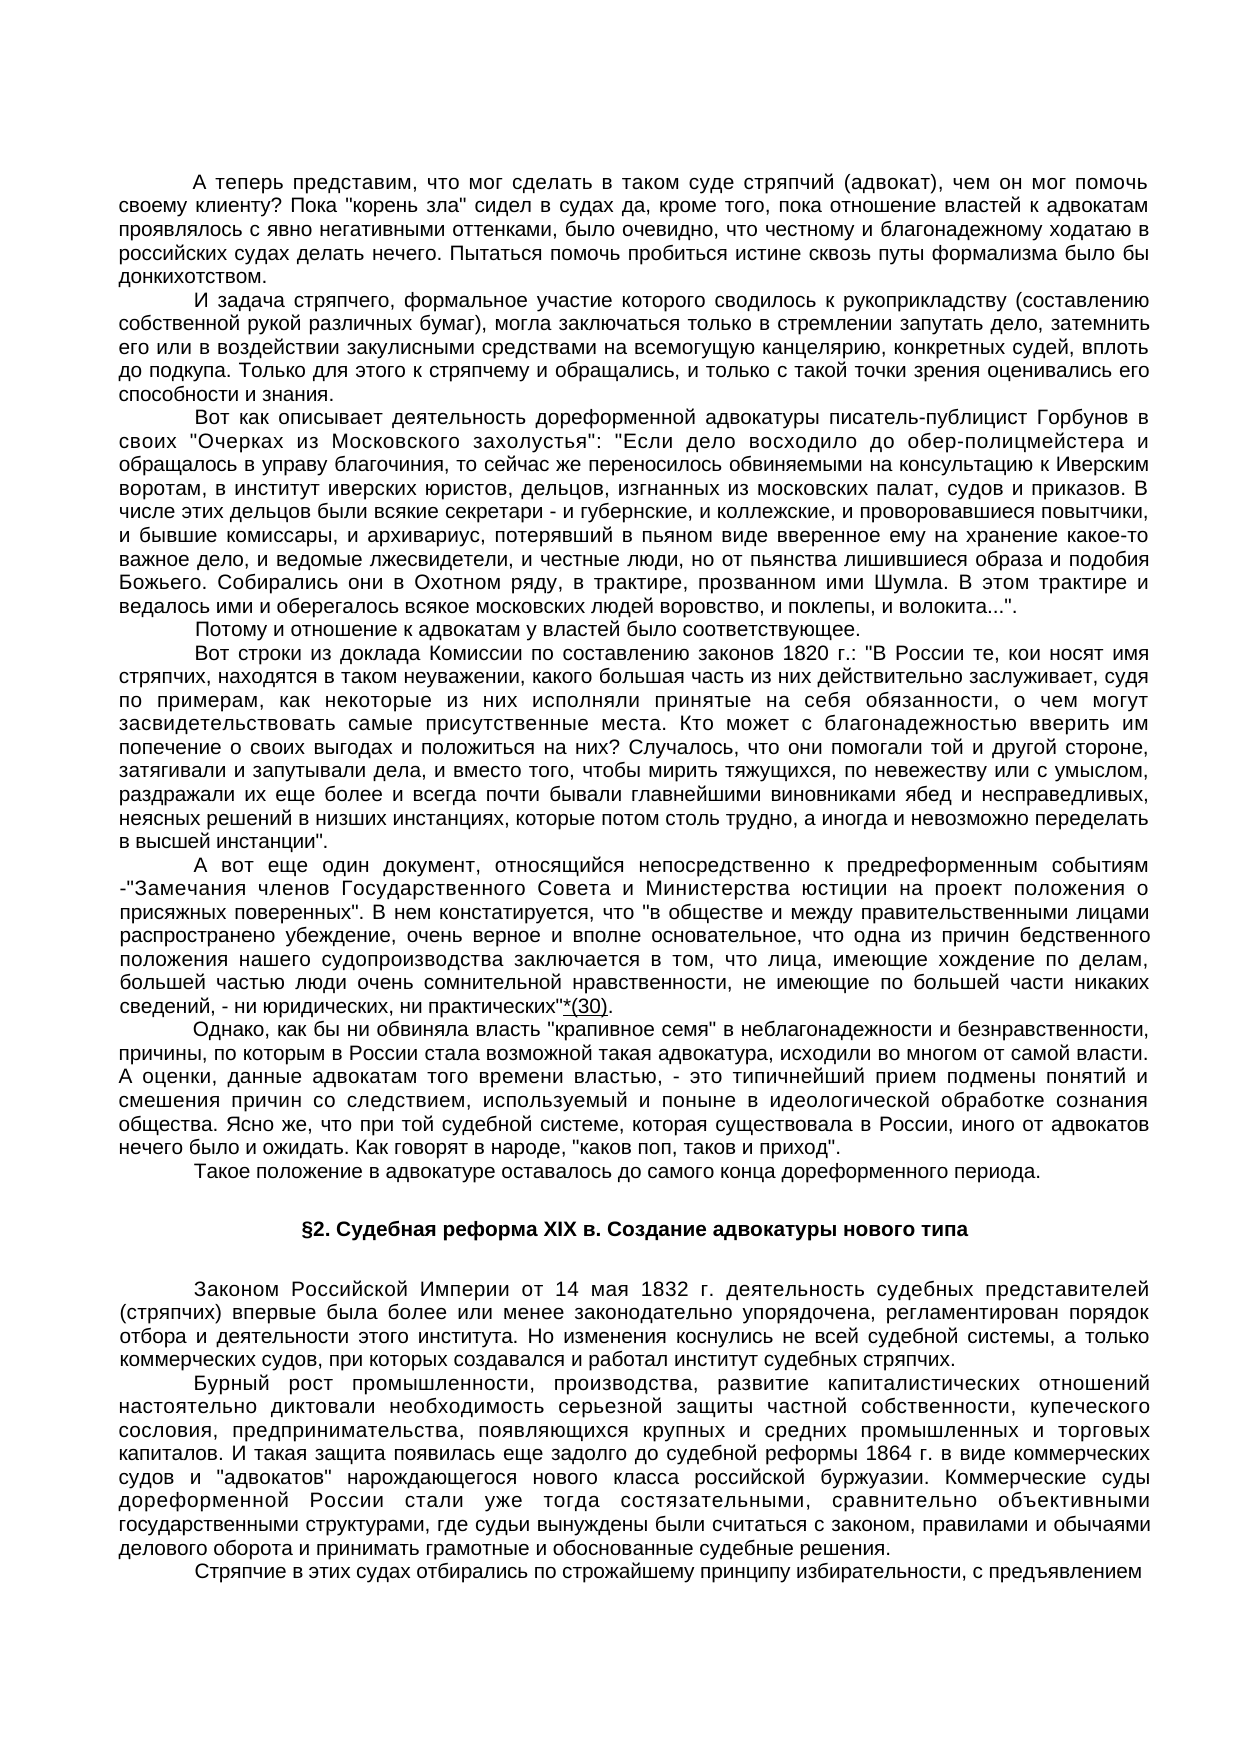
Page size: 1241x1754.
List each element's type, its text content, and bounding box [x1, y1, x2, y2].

text Такое положение в адвокатуре оставалось до самого конца дореформенного периода. [194, 1159, 1152, 1183]
text §2. Судебная реформа XIX в. Создание адвокатуры нового типа [118, 1217, 1151, 1241]
text Бурный рост промышленности, производства, развитие капиталистических отношений настоятельно диктовали необходимость серьезной защиты частной собственности, купеческого сословия, предпринимательства, появляющихся крупных и средних промышленных и торговых капиталов. И такая защита появилась еще задолго до судебной реформы 1864 г. в виде коммерческих судов и "адвокатов" нарождающегося нового класса российской буржуазии. Коммерческие суды дореформенной России стали уже тогда состязательными, сравнительно объективными государственными структурами, где судьи вынуждены были считаться с законом, правилами и обычаями делового оборота и принимать грамотные и обоснованные судебные решения. [118, 1371, 1152, 1560]
text А вот еще один документ, относящийся непосредственно к предреформенным событиям -"Замечания членов Государственного Совета и Министерства юстиции на проект положения о присяжных поверенных". В нем констатируется, что "в обществе и между правительственными лицами распространено убеждение, очень верное и вполне основательное, что одна из причин бедственного положения нашего судопроизводства заключается в том, что лица, имеющие хождение по делам, большей частью люди очень сомнительной нравственности, не имеющие по большей части никаких сведений, - ни юридических, ни практических"*(30). [119, 853, 1151, 1018]
text Однако, как бы ни обвиняла власть "крапивное семя" в неблагонадежности и безнравственности, причины, по которым в России стала возможной такая адвокатура, исходили во многом от самой власти. А оценки, данные адвокатам того времени властью, - это типичнейший прием подмены понятий и смешения причин со следствием, используемый и поныне в идеологической обработке сознания общества. Ясно же, что при той судебной системе, которая существовала в России, иного от адвокатов нечего было и ожидать. Как говорят в народе, "каков поп, таков и приход". [118, 1018, 1150, 1159]
text Стряпчие в этих судах отбирались по строжайшему принципу избирательности, с предъявлением [194, 1560, 1152, 1583]
text И задача стряпчего, формальное участие которого сводилось к рукоприкладству (составлению собственной рукой различных бумаг), могла заключаться только в стремлении запутать дело, затемнить его или в воздействии закулисными средствами на всемогущую канцелярию, конкретных судей, вплоть до подкупа. Только для этого к стряпчему и обращались, и только с такой точки зрения оценивались его способности и знания. [118, 288, 1151, 406]
text Законом Российской Империи от 14 мая 1832 г. деятельность судебных представителей (стряпчих) впервые была более или менее законодательно упорядочена, регламентирован порядок отбора и деятельности этого института. Но изменения коснулись не всей судебной системы, а только коммерческих судов, при которых создавался и работал институт судебных стряпчих. [119, 1277, 1151, 1371]
text А теперь представим, что мог сделать в таком суде стряпчий (адвокат), чем он мог помочь своему клиенту? Пока "корень зла" сидел в судах да, кроме того, пока отношение властей к адвокатам проявлялось с явно негативными оттенками, было очевидно, что честному и благонадежному ходатаю в российских судах делать нечего. Пытаться помочь пробиться истине сквозь путы формализма было бы донкихотством. [118, 171, 1150, 288]
text Потому и отношение к адвокатам у властей было соответствующее. [195, 618, 1152, 641]
text Вот строки из доклада Комиссии по составлению законов 1820 г.: "В России те, кои носят имя стряпчих, находятся в таком неуважении, какого большая часть из них действительно заслуживает, судя по примерам, как некоторые из них исполняли принятые на себя обязанности, о чем могут засвидетельствовать самые присутственные места. Кто может с благонадежностью вверить им попечение о своих выгодах и положиться на них? Случалось, что они помогали той и другой стороне, затягивали и запутывали дела, и вместо того, чтобы мирить тяжущихся, по невежеству или с умыслом, раздражали их еще более и всегда почти бывали главнейшими виновниками ябед и несправедливых, неясных решений в низших инстанциях, которые потом столь трудно, а иногда и невозможно переделать в высшей инстанции". [119, 641, 1150, 853]
text Вот как описывает деятельность дореформенной адвокатуры писатель-публицист Горбунов в своих "Очерках из Московского захолустья": "Если дело восходило до обер-полицмейстера и обращалось в управу благочиния, то сейчас же переносилось обвиняемыми на консультацию к Иверским воротам, в институт иверских юристов, дельцов, изгнанных из московских палат, судов и приказов. В числе этих дельцов были всякие секретари - и губернские, и коллежские, и проворовавшиеся повытчики, и бывшие комиссары, и архивариус, потерявший в пьяном виде вверенное ему на хранение какое-то важное дело, и ведомые лжесвидетели, и честные люди, но от пьянства лишившиеся образа и подобия Божьего. Собирались они в Охотном ряду, в трактире, прозванном ими Шумла. В этом трактире и ведалось ими и оберегалось всякое московских людей воровство, и поклепы, и волокита...". [119, 406, 1150, 618]
